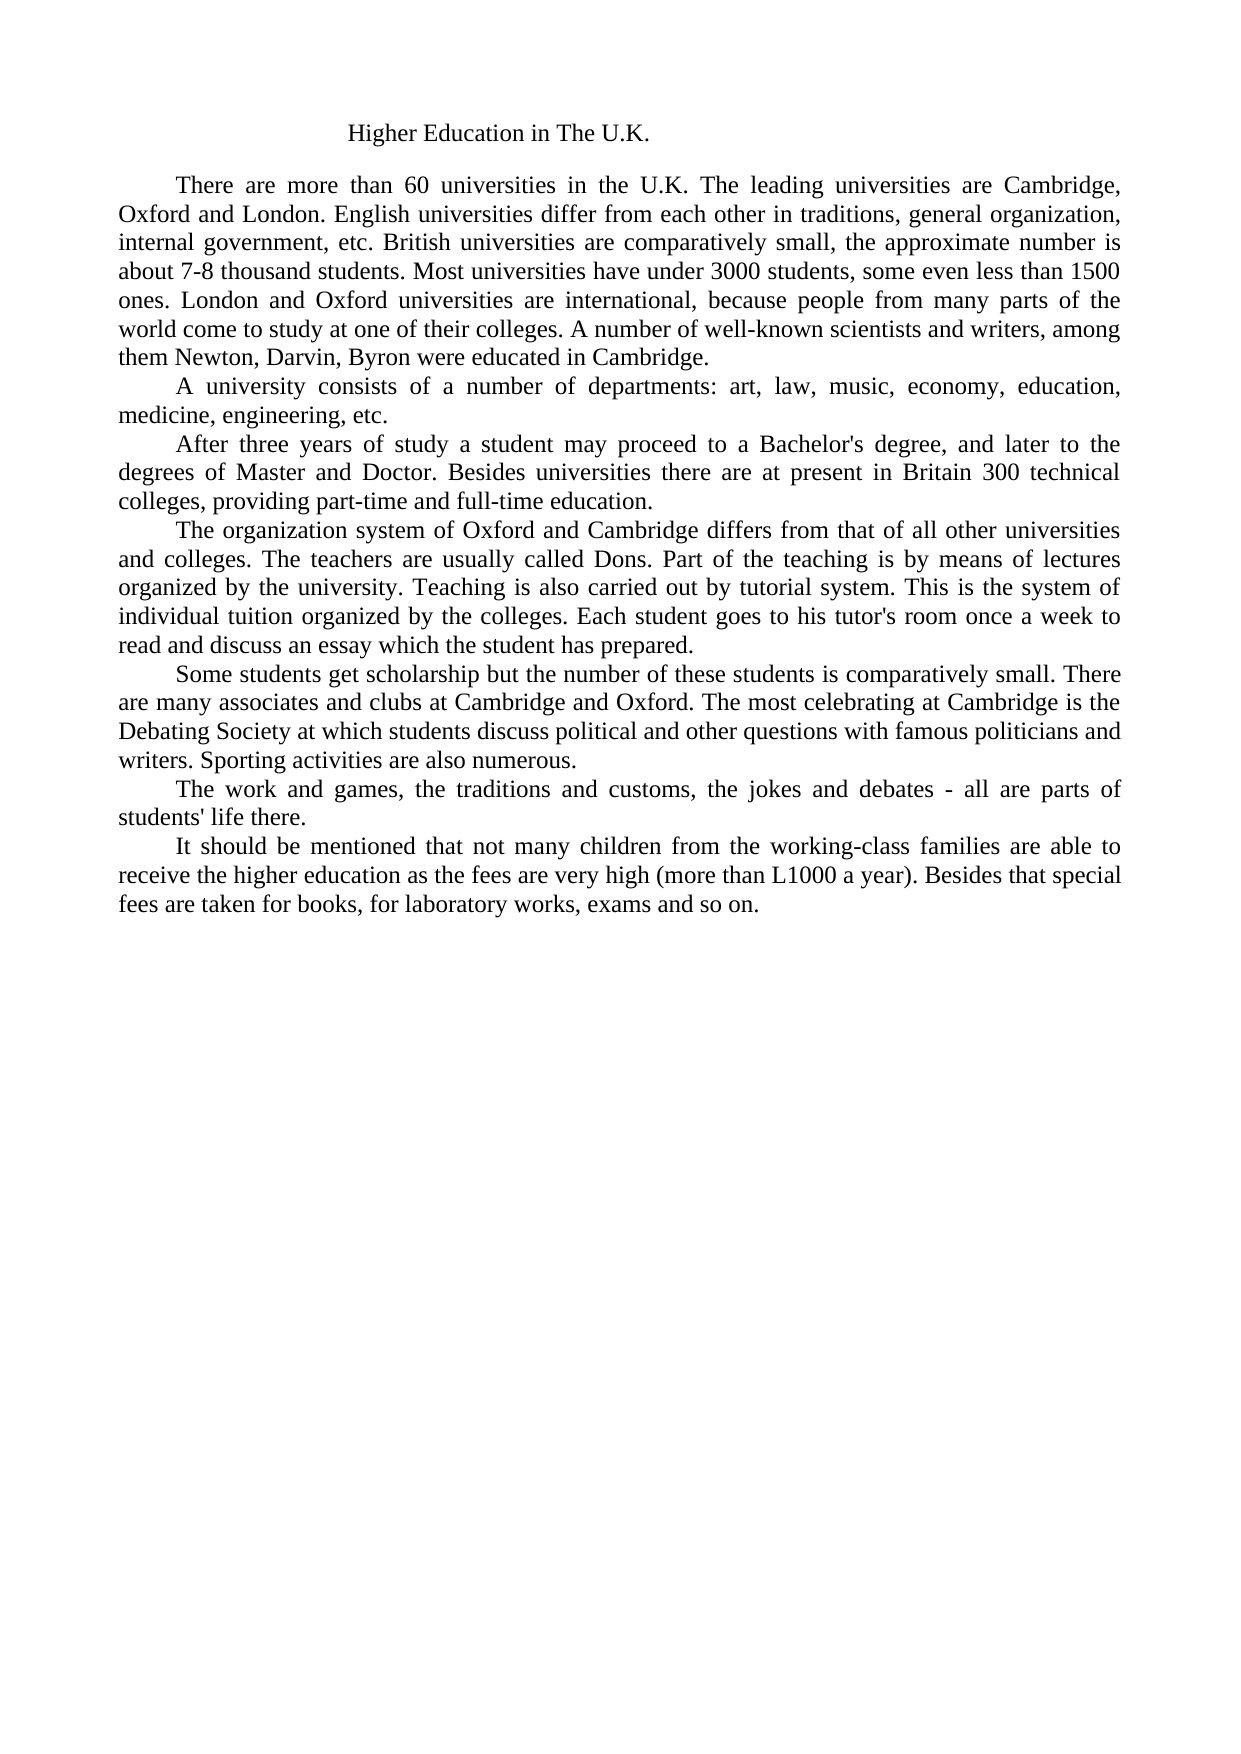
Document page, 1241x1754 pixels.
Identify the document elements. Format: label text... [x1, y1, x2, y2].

text After three years of study a student may proceed to a Bachelor's degree, and later to the degrees of Master and Doctor. Besides universities there are at present in Britain 300 technical colleges, providing part-time and full-time education. [118, 429, 1122, 515]
text A university consists of a number of departments: art, law, music, economy, education, medicine, engineering, etc. [118, 371, 1122, 429]
text There are more than 60 universities in the U.K. The leading universities are Cambridge, Oxford and London. English universities differ from each other in traditions, general organization, internal government, etc. British universities are comparatively small, the approximate number is about 7-8 thousand students. Most universities have under 3000 students, some even less than 1500 ones. London and Oxford universities are international, because people from many parts of the world come to study at one of their colleges. A number of well-known scientists and writers, among them Newton, Darvin, Byron were educated in Cambridge. [118, 170, 1122, 371]
text Higher Education in The U.K. [347, 118, 1122, 147]
text The work and games, the traditions and customs, the jokes and debates - all are parts of students' life there. [118, 774, 1122, 831]
text The organization system of Oxford and Cambridge differs from that of all other universities and colleges. The teachers are usually called Dons. Part of the teaching is by means of lectures organized by the university. Teaching is also carried out by tutorial system. This is the system of individual tuition organized by the colleges. Each student goes to his tutor's room once a week to read and discuss an essay which the student has prepared. [118, 515, 1122, 659]
text It should be mentioned that not many children from the working-class families are able to receive the higher education as the fees are very high (more than L1000 a year). Besides that special fees are taken for books, for laboratory works, exams and so on. [118, 831, 1122, 917]
text Some students get scholarship but the number of these students is comparatively small. There are many associates and clubs at Cambridge and Oxford. The most celebrating at Cambridge is the Debating Society at which students discuss political and other questions with famous politicians and writers. Sporting activities are also numerous. [118, 659, 1122, 774]
